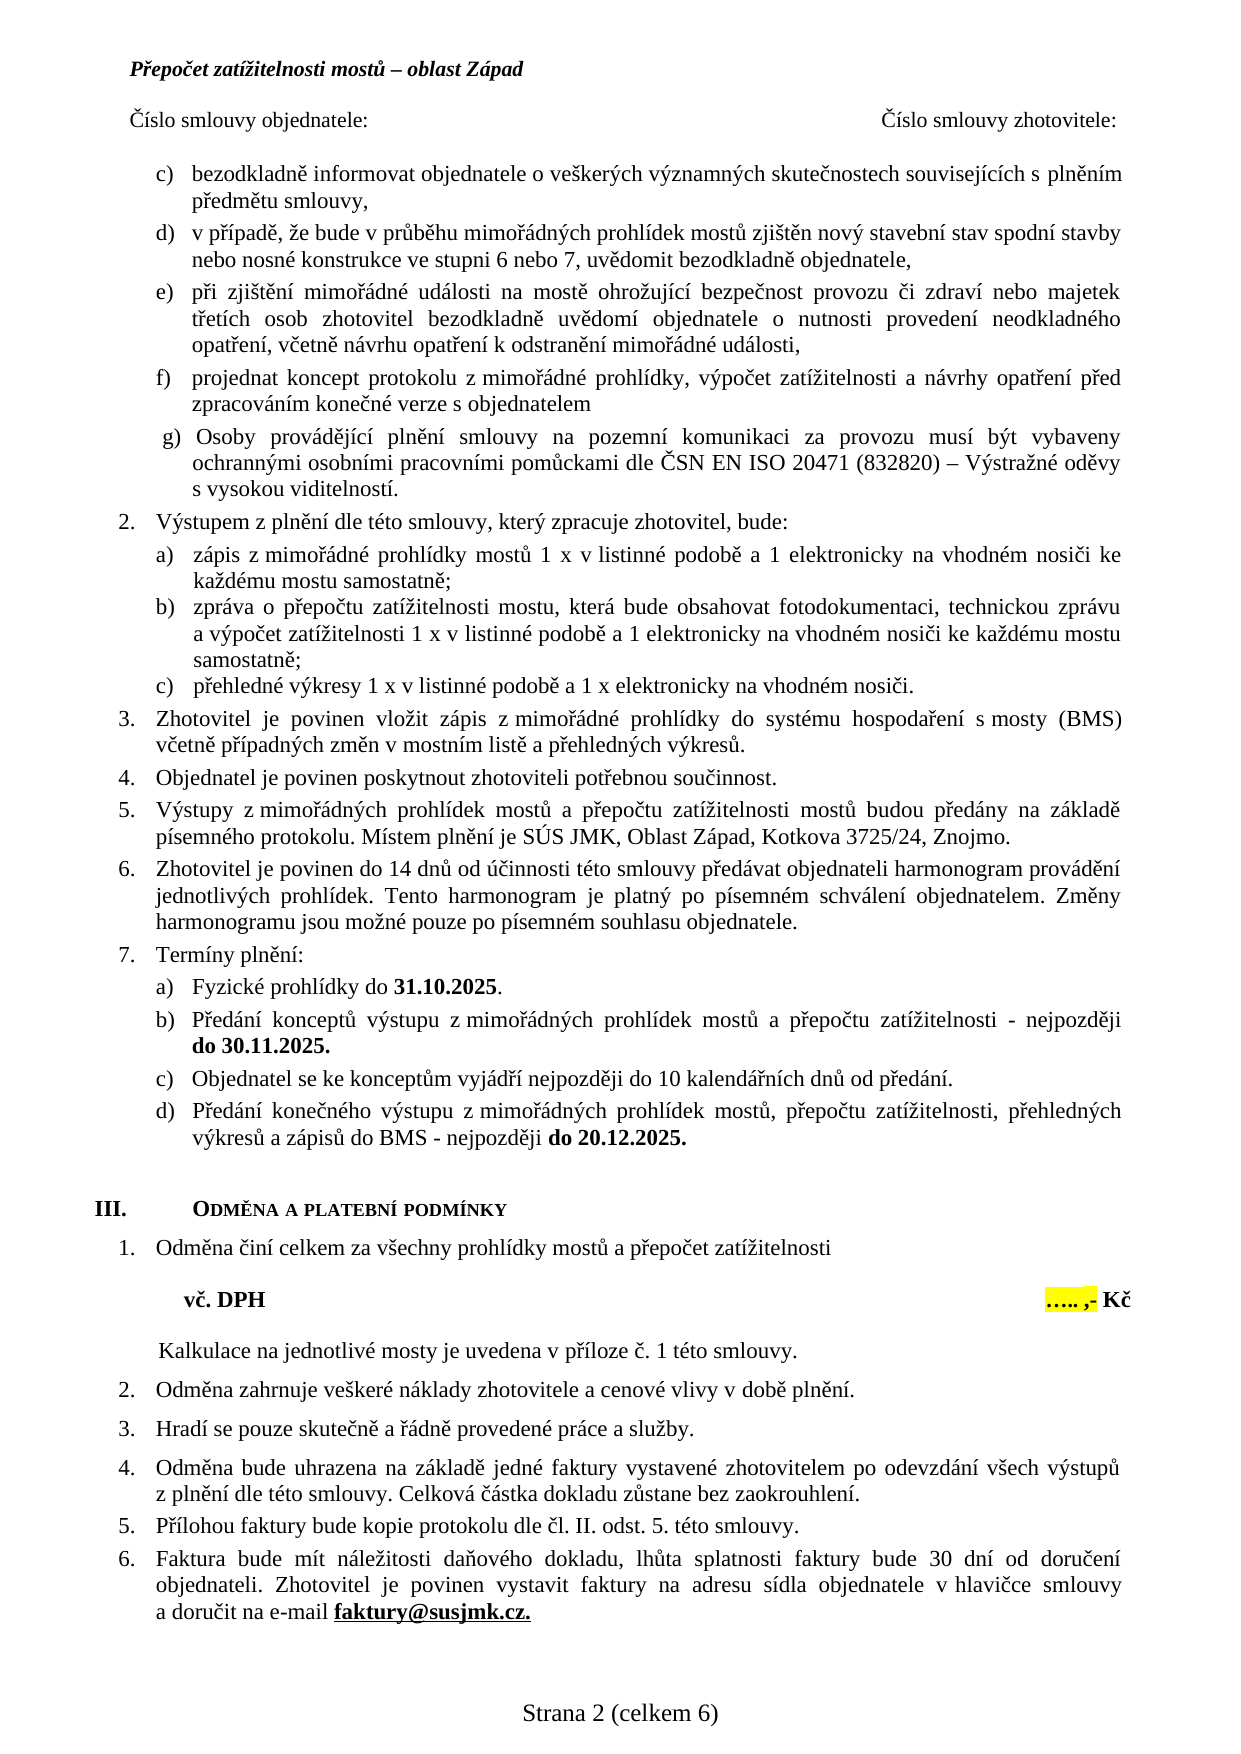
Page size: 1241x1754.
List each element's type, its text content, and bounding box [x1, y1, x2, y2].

list Zhotovitel je povinen vložit zápis z mimořádné prohlídky do systému hospodaření s mosty (BMS) včetně případných změn v mostním listě a přehledných výkresů. [118, 705, 1122, 758]
table_header ….. ,- Kč [849, 1273, 1142, 1324]
list zápis z mimořádné prohlídky mostů 1 x v listinné podobě a 1 elektronicky na vhodném nosiči ke každému mostu samostatně; [156, 541, 1122, 593]
list Hradí se pouze skutečně a řádně provedené práce a služby. [118, 1415, 1122, 1441]
text c) bezodkladně informovat objednatele o veškerých významných skutečnostech souvisejících s plněním předmětu smlouvy, [156, 161, 1122, 213]
list Faktura bude mít náležitosti daňového dokladu, lhůta splatnosti faktury bude 30 dní od doručení objednateli. Zhotovitel je povinen vystavit faktury na adresu sídla objednatele v hlavičce smlouvy a doručit na e-mail faktury@susjmk.cz. [118, 1545, 1122, 1624]
list zpráva o přepočtu zatížitelnosti mostu, která bude obsahovat fotodokumentaci, technickou zprávu a výpočet zatížitelnosti 1 x v listinné podobě a 1 elektronicky na vhodném nosiči ke každému mostu samostatně; [156, 593, 1122, 672]
text b) Předání konceptů výstupu z mimořádných prohlídek mostů a přepočtu zatížitelnosti - nejpozději do 30.11.2025. [156, 1006, 1122, 1059]
list Výstupy z mimořádných prohlídek mostů a přepočtu zatížitelnosti mostů budou předány na základě písemného protokolu. Místem plnění je SÚS JMK, Oblast Západ, Kotkova 3725/24, Znojmo. [118, 797, 1122, 849]
list Odměna a platební podmínky [94, 1195, 1122, 1222]
text e) při zjištění mimořádné události na mostě ohrožující bezpečnost provozu či zdraví nebo majetek třetích osob zhotovitel bezodkladně uvědomí objednatele o nutnosti provedení neodkladného opatření, včetně návrhu opatření k odstranění mimořádné události, [156, 278, 1122, 357]
list přehledné výkresy 1 x v listinné podobě a 1 x elektronicky na vhodném nosiči. [156, 672, 1122, 699]
list Odměna činí celkem za všechny prohlídky mostů a přepočet zatížitelnosti [118, 1234, 1122, 1261]
list Výstupem z plnění dle této smlouvy, který zpracuje zhotovitel, bude: [118, 508, 1122, 534]
text g) Osoby provádějící plnění smlouvy na pozemní komunikaci za provozu musí být vybaveny ochrannými osobními pracovními pomůckami dle ČSN EN ISO 20471 (832820) – Výstražné oděvy s vysokou viditelností. [148, 423, 1122, 502]
list Odměna bude uhrazena na základě jedné faktury vystavené zhotovitelem po odevzdání všech výstupů z plnění dle této smlouvy. Celková částka dokladu zůstane bez zaokrouhlení. [118, 1453, 1122, 1506]
list Objednatel je povinen poskytnout zhotoviteli potřebnou součinnost. [118, 764, 1122, 790]
list Termíny plnění: [118, 941, 1122, 967]
text Kalkulace na jednotlivé mosty je uvedena v příloze č. 1 této smlouvy. [118, 1337, 1122, 1363]
text a) Fyzické prohlídky do 31.10.2025. [118, 973, 1122, 1000]
list Zhotovitel je povinen do 14 dnů od účinnosti této smlouvy předávat objednateli harmonogram provádění jednotlivých prohlídek. Tento harmonogram je platný po písemném schválení objednatelem. Změny harmonogramu jsou možné pouze po písemném souhlasu objednatele. [118, 856, 1122, 934]
list Odměna zahrnuje veškeré náklady zhotovitele a cenové vlivy v době plnění. [118, 1376, 1122, 1402]
text f) projednat koncept protokolu z mimořádné prohlídky, výpočet zatížitelnosti a návrhy opatření před zpracováním konečné verze s objednatelem [156, 364, 1122, 416]
text d) v případě, že bude v průběhu mimořádných prohlídek mostů zjištěn nový stavební stav spodní stavby nebo nosné konstrukce ve stupni 6 nebo 7, uvědomit bezodkladně objednatele, [156, 219, 1122, 272]
text d) Předání konečného výstupu z mimořádných prohlídek mostů, přepočtu zatížitelnosti, přehledných výkresů a zápisů do BMS - nejpozději do 20.12.2025. [156, 1098, 1122, 1150]
text c) Objednatel se ke konceptům vyjádří nejpozději do 10 kalendářních dnů od předání. [156, 1065, 1122, 1091]
table_header vč. DPH [167, 1273, 849, 1324]
list Přílohou faktury bude kopie protokolu dle čl. II. odst. 5. této smlouvy. [118, 1512, 1122, 1539]
